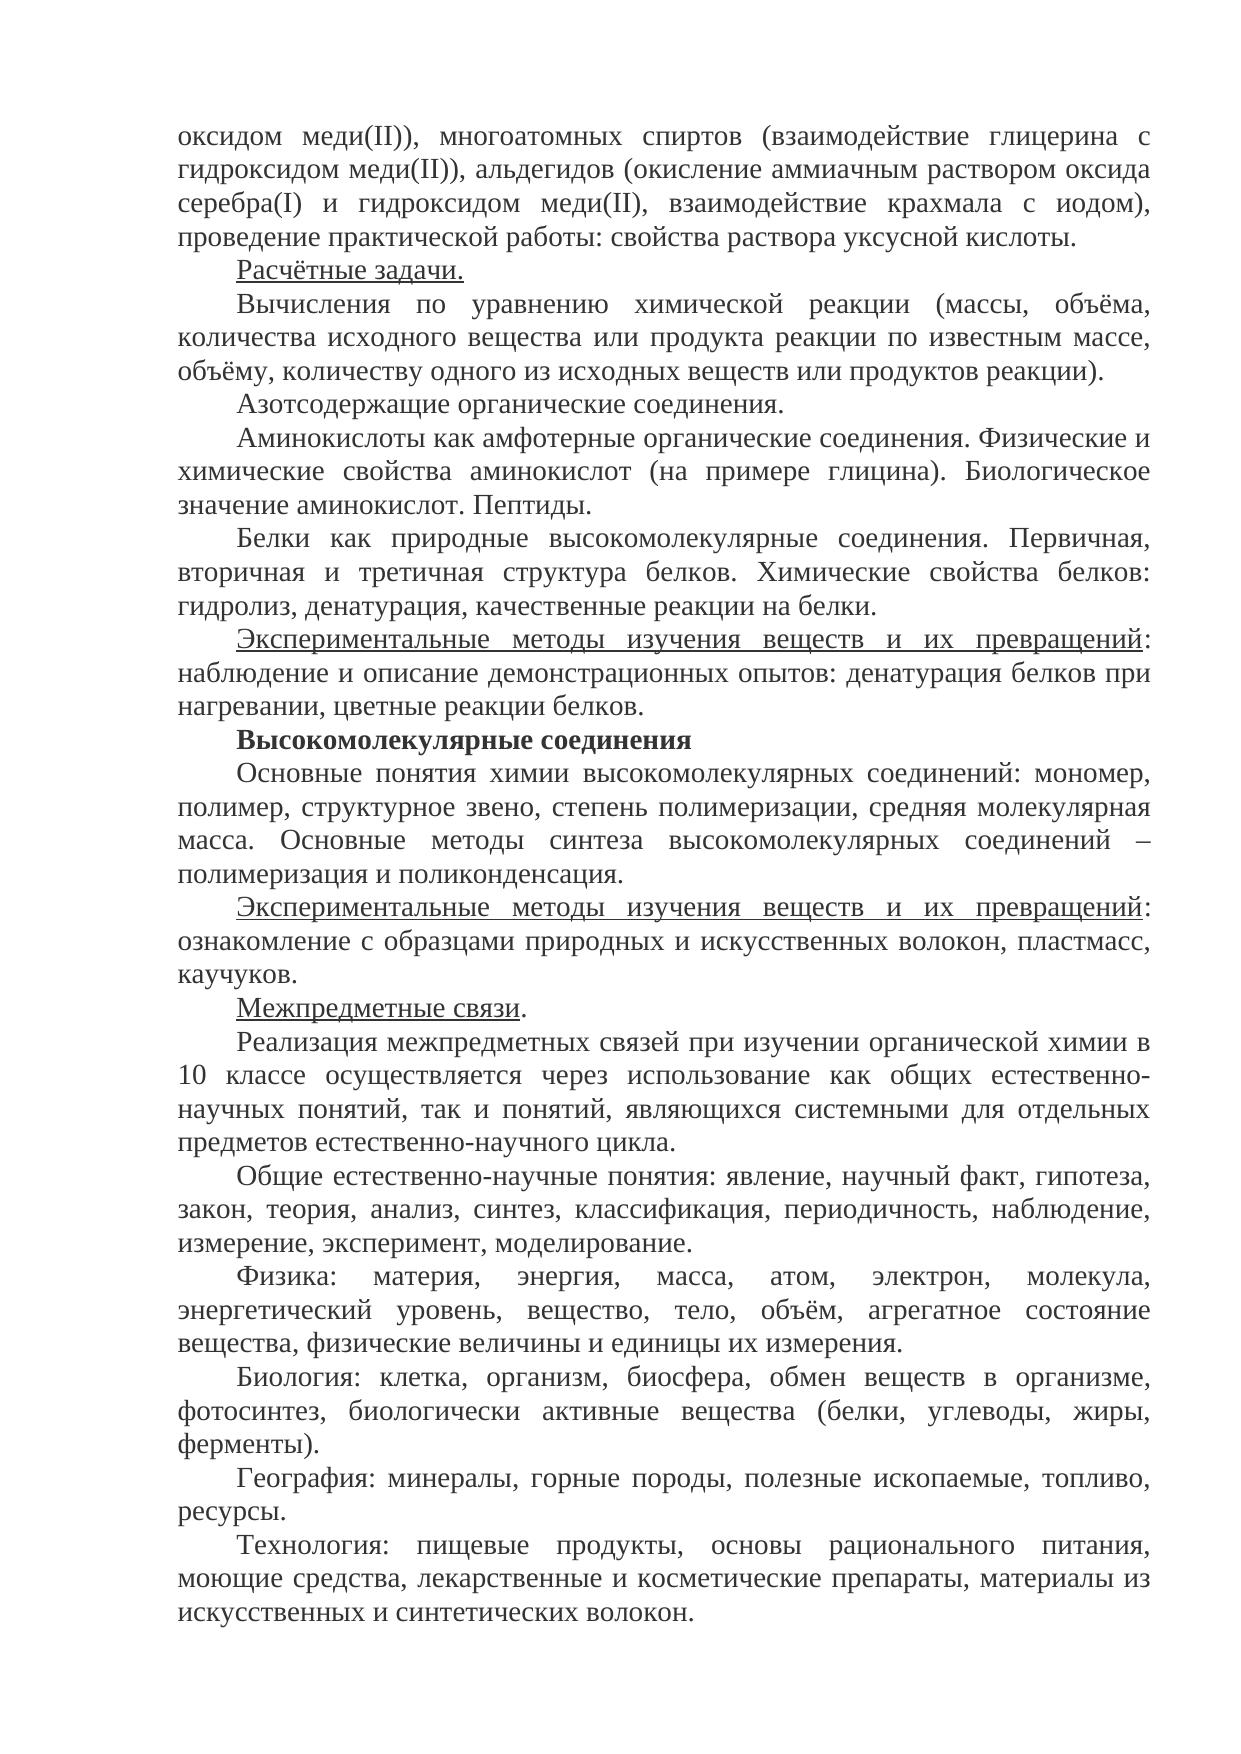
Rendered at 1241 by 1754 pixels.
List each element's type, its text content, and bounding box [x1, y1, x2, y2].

text Аминокислоты как амфотерные органические соединения. Физические и химические свойства аминокислот (на примере глицина). Биологическое значение аминокислот. Пептиды. [177, 420, 1152, 521]
text Экспериментальные методы изучения веществ и их превращений: наблюдение и описание демонстрационных опытов: денатурация белков при нагревании, цветные реакции белков. [177, 621, 1152, 722]
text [177, 118, 1152, 252]
text Белки как природные высокомолекулярные соединения. Первичная, вторичная и третичная структура белков. Химические свойства белков: гидролиз, денатурация, качественные реакции на белки. [177, 521, 1152, 621]
text Биология: клетка, организм, биосфера, обмен веществ в организме, фотосинтез, биологически активные вещества (белки, углеводы, жиры, ферменты). [177, 1359, 1152, 1460]
text Азотсодержащие органические соединения. [177, 386, 1152, 420]
text Высокомолекулярные соединения [177, 722, 1152, 755]
text Расчётные задачи. [177, 252, 1152, 286]
text Вычисления по уравнению химической реакции (массы, объёма, количества исходного вещества или продукта реакции по известным массе, объёму, количеству одного из исходных веществ или продуктов реакции). [177, 286, 1152, 386]
text Технология: пищевые продукты, основы рационального питания, моющие средства, лекарственные и косметические препараты, материалы из искусственных и синтетических волокон. [177, 1527, 1152, 1627]
text Физика: материя, энергия, масса, атом, электрон, молекула, энергетический уровень, вещество, тело, объём, агрегатное состояние вещества, физические величины и единицы их измерения. [177, 1258, 1152, 1359]
text Экспериментальные методы изучения веществ и их превращений: ознакомление с образцами природных и искусственных волокон, пластмасс, каучуков. [177, 889, 1152, 990]
text Межпредметные связи. [177, 990, 1152, 1024]
text Общие естественно-научные понятия: явление, научный факт, гипотеза, закон, теория, анализ, синтез, классификация, периодичность, наблюдение, измерение, эксперимент, моделирование. [177, 1158, 1152, 1258]
text Основные понятия химии высокомолекулярных соединений: мономер, полимер, структурное звено, степень полимеризации, средняя молекулярная масса. Основные методы синтеза высокомолекулярных соединений – полимеризация и поликонденсация. [177, 755, 1152, 889]
text География: минералы, горные породы, полезные ископаемые, топливо, ресурсы. [177, 1460, 1152, 1527]
text Реализация межпредметных связей при изучении органической химии в 10 классе осуществляется через использование как общих естественно-научных понятий, так и понятий, являющихся системными для отдельных предметов естественно-научного цикла. [177, 1024, 1152, 1158]
